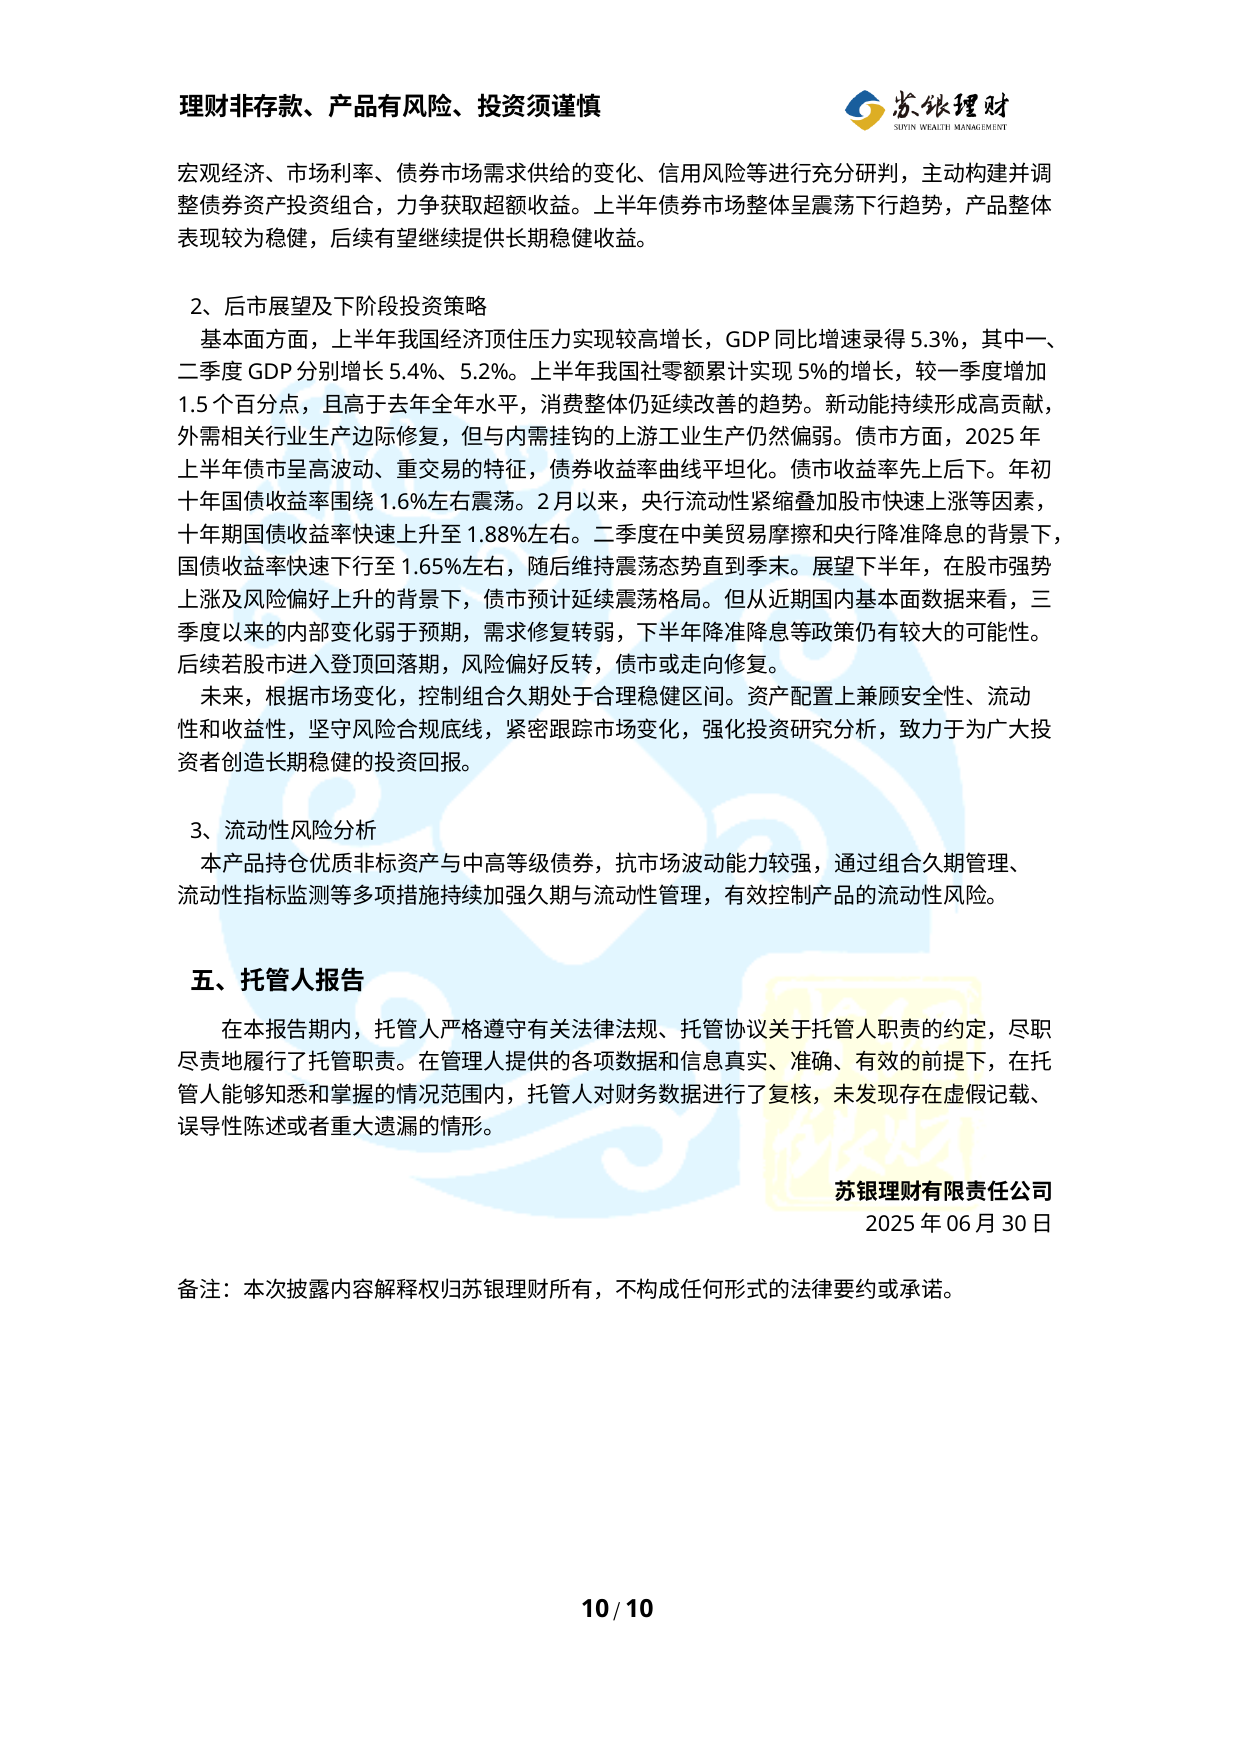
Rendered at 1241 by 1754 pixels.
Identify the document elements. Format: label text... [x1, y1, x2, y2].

text 备注：本次披露内容解释权归苏银理财所有，不构成任何形式的法律要约或承诺。 [177, 1271, 1053, 1304]
subtitle 五、托管人报告 [190, 946, 1053, 1011]
text 苏银理财有限责任公司 [177, 1174, 1053, 1206]
text 本产品持仓优质非标资产与中高等级债券，抗市场波动能力较强，通过组合久期管理、流动性指标监测等多项措施持续加强久期与流动性管理，有效控制产品的流动性风险。 [177, 845, 1053, 910]
text 基本面方面，上半年我国经济顶住压力实现较高增长，GDP同比增速录得5.3%，其中一、二季度GDP分别增长5.4%、5.2%。上半年我国社零额累计实现5%的增长，较一季度增加1.5个百分点，且高于去年全年水平，消费整体仍延续改善的趋势。新动能持续形成高贡献，外需相关行业生产边际修复，但与内需挂钩的上游工业生产仍然偏弱。债市方面，2025年上半年债市呈高波动、重交易的特征，债券收益率曲线平坦化。债市收益率先上后下。年初十年国债收益率围绕1.6%左右震荡。2月以来，央行流动性紧缩叠加股市快速上涨等因素，十年期国债收益率快速上升至1.88%左右。二季度在中美贸易摩擦和央行降准降息的背景下，国债收益率快速下行至1.65%左右，随后维持震荡态势直到季末。展望下半年，在股市强势上涨及风险偏好上升的背景下，债市预计延续震荡格局。但从近期国内基本面数据来看，三季度以来的内部变化弱于预期，需求修复转弱，下半年降准降息等政策仍有较大的可能性。后续若股市进入登顶回落期，风险偏好反转，债市或走向修复。 未来，根据市场变化，控制组合久期处于合理稳健区间。资产配置上兼顾安全性、流动性和收益性，坚守风险合规底线，紧密跟踪市场变化，强化投资研究分析，致力于为广大投资者创造长期稳健的投资回报。 [177, 322, 1053, 777]
subtitle 3、流动性风险分析 [190, 813, 1053, 845]
text 在本报告期内，托管人严格遵守有关法律法规、托管协议关于托管人职责的约定，尽职尽责地履行了托管职责。在管理人提供的各项数据和信息真实、准确、有效的前提下，在托管人能够知悉和掌握的情况范围内，托管人对财务数据进行了复核，未发现存在虚假记载、误导性陈述或者重大遗漏的情形。 [177, 1011, 1053, 1141]
picture [820, 72, 1039, 143]
text 本理财产品以固收类资产和非标资产为主，主要配置优质非标与中高等级债券，通过对宏观经济、市场利率、债券市场需求供给的变化、信用风险等进行充分研判，主动构建并调整债券资产投资组合，力争获取超额收益。上半年债券市场整体呈震荡下行趋势，产品整体表现较为稳健，后续有望继续提供长期稳健收益。 [177, 156, 1053, 253]
text 2025年06月30日 [177, 1206, 1053, 1239]
subtitle 2、后市展望及下阶段投资策略 [190, 289, 1053, 322]
